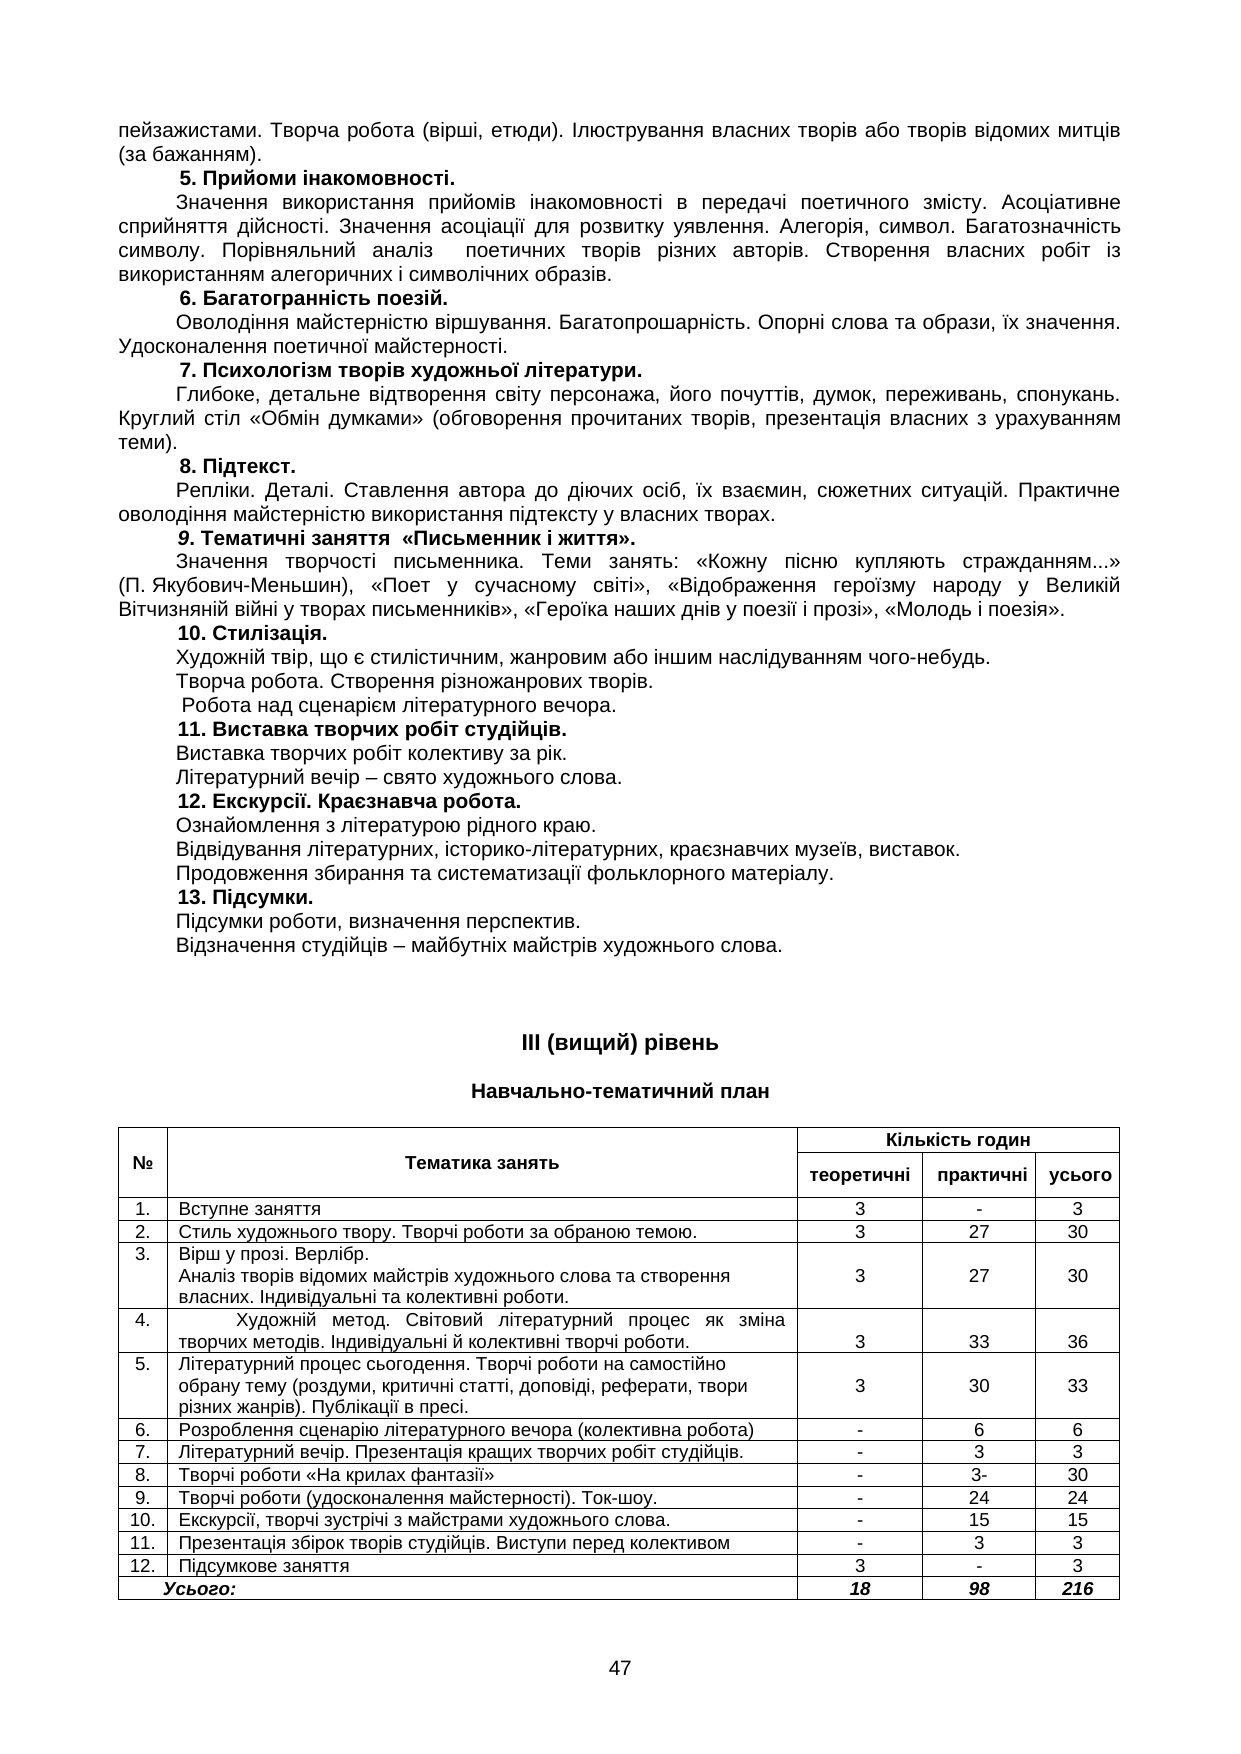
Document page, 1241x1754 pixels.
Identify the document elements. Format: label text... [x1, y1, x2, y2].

table_cell теоретичні [798, 1153, 922, 1197]
text Продовження збирання та систематизації фольклорного матеріалу. [118, 861, 1122, 885]
table_cell 3 [1036, 1441, 1119, 1463]
text 7. Психологізм творів художньої літератури. [118, 358, 1122, 382]
table_cell 3 [1036, 1555, 1119, 1576]
table_cell 15 [923, 1509, 1035, 1531]
table_cell 10. [119, 1509, 167, 1531]
table_cell Презентація збірок творів студійців. Виступи перед колективом [168, 1532, 797, 1554]
text ІІІ (вищий) рівень [118, 1028, 1122, 1055]
table_cell 3 [798, 1353, 922, 1418]
table_cell 3 [1036, 1532, 1119, 1554]
table_cell Вступне заняття [168, 1198, 797, 1219]
table_cell 5. [119, 1353, 167, 1418]
table_cell Розроблення сценарію літературного вечора (колективна робота) [168, 1419, 797, 1440]
table_cell 3 [1036, 1198, 1119, 1219]
table_header № [119, 1128, 167, 1197]
table_cell 3 [798, 1555, 922, 1576]
table_cell 15 [1036, 1509, 1119, 1531]
table_cell - [798, 1509, 922, 1531]
table_cell 3 [923, 1532, 1035, 1554]
table_cell 6. [119, 1419, 167, 1440]
table_cell 33 [923, 1309, 1035, 1352]
table_cell 98 [923, 1577, 1035, 1599]
table_cell - [923, 1555, 1035, 1576]
table_cell 30 [1036, 1221, 1119, 1242]
table_cell 3 [798, 1221, 922, 1242]
text 8. Підтекст. [118, 453, 1122, 477]
table_cell Усього: [119, 1577, 797, 1599]
table_cell 3 [798, 1243, 922, 1308]
text 13. Підсумки. [118, 885, 1122, 909]
table_cell 3 [923, 1441, 1035, 1463]
text 12. Екскурсії. Краєзнавча робота. [118, 789, 1122, 813]
table_cell 3 [798, 1309, 922, 1352]
text Навчально-тематичний план [118, 1079, 1122, 1103]
table_cell Творчі роботи (удосконалення майстерності). Ток-шоу. [168, 1487, 797, 1508]
text Оволодіння майстерністю віршування. Багатопрошарність. Опорні слова та образи, їх значення. Удосконалення поетичної майстерності. [118, 310, 1122, 358]
table_cell - [798, 1419, 922, 1440]
table_cell 30 [1036, 1243, 1119, 1308]
table_cell - [798, 1487, 922, 1508]
text Значення творчості письменника. Теми занять: «Кожну пісню купляють стражданням...» (П. Якубович-Меньшин), «Поет у сучасному світі», «Відображення героїзму народу у Великій Вітчизняній війні у творах письменників», «Героїка наших днів у поезії і прозі», «Молодь і поезія». [118, 549, 1122, 621]
table_cell Стиль художнього твору. Творчі роботи за обраною темою. [168, 1221, 797, 1242]
table_cell 30 [923, 1353, 1035, 1418]
table_cell Підсумкове заняття [168, 1555, 797, 1576]
table_cell 4. [119, 1309, 167, 1352]
table_cell 9. [119, 1487, 167, 1508]
table_cell 8. [119, 1464, 167, 1486]
table_cell 2. [119, 1221, 167, 1242]
table_header Кількість годин [798, 1128, 1119, 1152]
table_cell - [798, 1532, 922, 1554]
text Творча робота. Створення різножанрових творів. [118, 669, 1122, 693]
table_cell Літературний процес сьогодення. Творчі роботи на самостійно обрану тему (роздуми, критичні статті, доповіді, реферати, твори різних жанрів). Публікації в пресі. [168, 1353, 797, 1418]
table_cell 24 [923, 1487, 1035, 1508]
text Глибоке, детальне відтворення світу персонажа, його почуттів, думок, переживань, спонукань. Круглий стіл «Обмін думками» (обговорення прочитаних творів, презентація власних з урахуванням теми). [118, 382, 1122, 453]
table_cell 27 [923, 1243, 1035, 1308]
table_cell 1. [119, 1198, 167, 1219]
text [118, 118, 1122, 166]
table_cell 33 [1036, 1353, 1119, 1418]
table_cell - [798, 1441, 922, 1463]
text Відвідування літературних, історико-літературних, краєзнавчих музеїв, виставок. [118, 837, 1122, 861]
table_cell 3- [923, 1464, 1035, 1486]
table_cell практичні [923, 1153, 1035, 1197]
table_cell Творчі роботи «На крилах фантазії» [168, 1464, 797, 1486]
table_cell 11. [119, 1532, 167, 1554]
table_cell усього [1036, 1153, 1119, 1197]
table_cell 24 [1036, 1487, 1119, 1508]
text 5. Прийоми інакомовності. [118, 166, 1122, 190]
text 11. Виставка творчих робіт студійців. [118, 717, 1122, 741]
table_cell 6 [1036, 1419, 1119, 1440]
table_cell 18 [798, 1577, 922, 1599]
text 6. Багатогранність поезій. [118, 286, 1122, 310]
text Репліки. Деталі. Ставлення автора до діючих осіб, їх взаємин, сюжетних ситуацій. Практичне оволодіння майстерністю використання підтексту у власних творах. [118, 477, 1122, 525]
table_cell 3 [798, 1198, 922, 1219]
table_cell 7. [119, 1441, 167, 1463]
table_cell 12. [119, 1555, 167, 1576]
text Літературний вечір – свято художнього слова. [118, 765, 1122, 789]
table_cell 36 [1036, 1309, 1119, 1352]
table_header Тематика занять [168, 1128, 797, 1197]
table_cell 27 [923, 1221, 1035, 1242]
table_cell 3. [119, 1243, 167, 1308]
text Виставка творчих робіт колективу за рік. [118, 741, 1122, 765]
table_cell - [923, 1198, 1035, 1219]
table_cell 6 [923, 1419, 1035, 1440]
table_cell 216 [1036, 1577, 1119, 1599]
text 10. Стилізація. [118, 621, 1122, 645]
text Робота над сценарієм літературного вечора. [118, 693, 1122, 717]
text Підсумки роботи, визначення перспектив. [118, 909, 1122, 933]
table_cell 30 [1036, 1464, 1119, 1486]
text Ознайомлення з літературою рідного краю. [118, 813, 1122, 837]
table_cell Літературний вечір. Презентація кращих творчих робіт студійців. [168, 1441, 797, 1463]
table_cell Вірш у прозі. Верлібр. Аналіз творів відомих майстрів художнього слова та створення власних. Індивідуальні та колективні роботи. [168, 1243, 797, 1308]
text Художній твір, що є стилістичним, жанровим або іншим наслідуванням чого-небудь. [118, 645, 1122, 669]
text Відзначення студійців – майбутніх майстрів художнього слова. [118, 933, 1122, 957]
text Значення використання прийомів інакомовності в передачі поетичного змісту. Асоціативне сприйняття дійсності. Значення асоціації для розвитку уявлення. Алегорія, символ. Багатозначність символу. Порівняльний аналіз поетичних творів різних авторів. Створення власних робіт із використанням алегоричних і символічних образів. [118, 190, 1122, 286]
text 9. Тематичні заняття «Письменник і життя». [118, 525, 1122, 549]
table_cell Художній метод. Світовий літературний процес як зміна творчих методів. Індивідуальні й колективні творчі роботи. [168, 1309, 797, 1352]
table_cell Екскурсії, творчі зустрічі з майстрами художнього слова. [168, 1509, 797, 1531]
table_cell - [798, 1464, 922, 1486]
